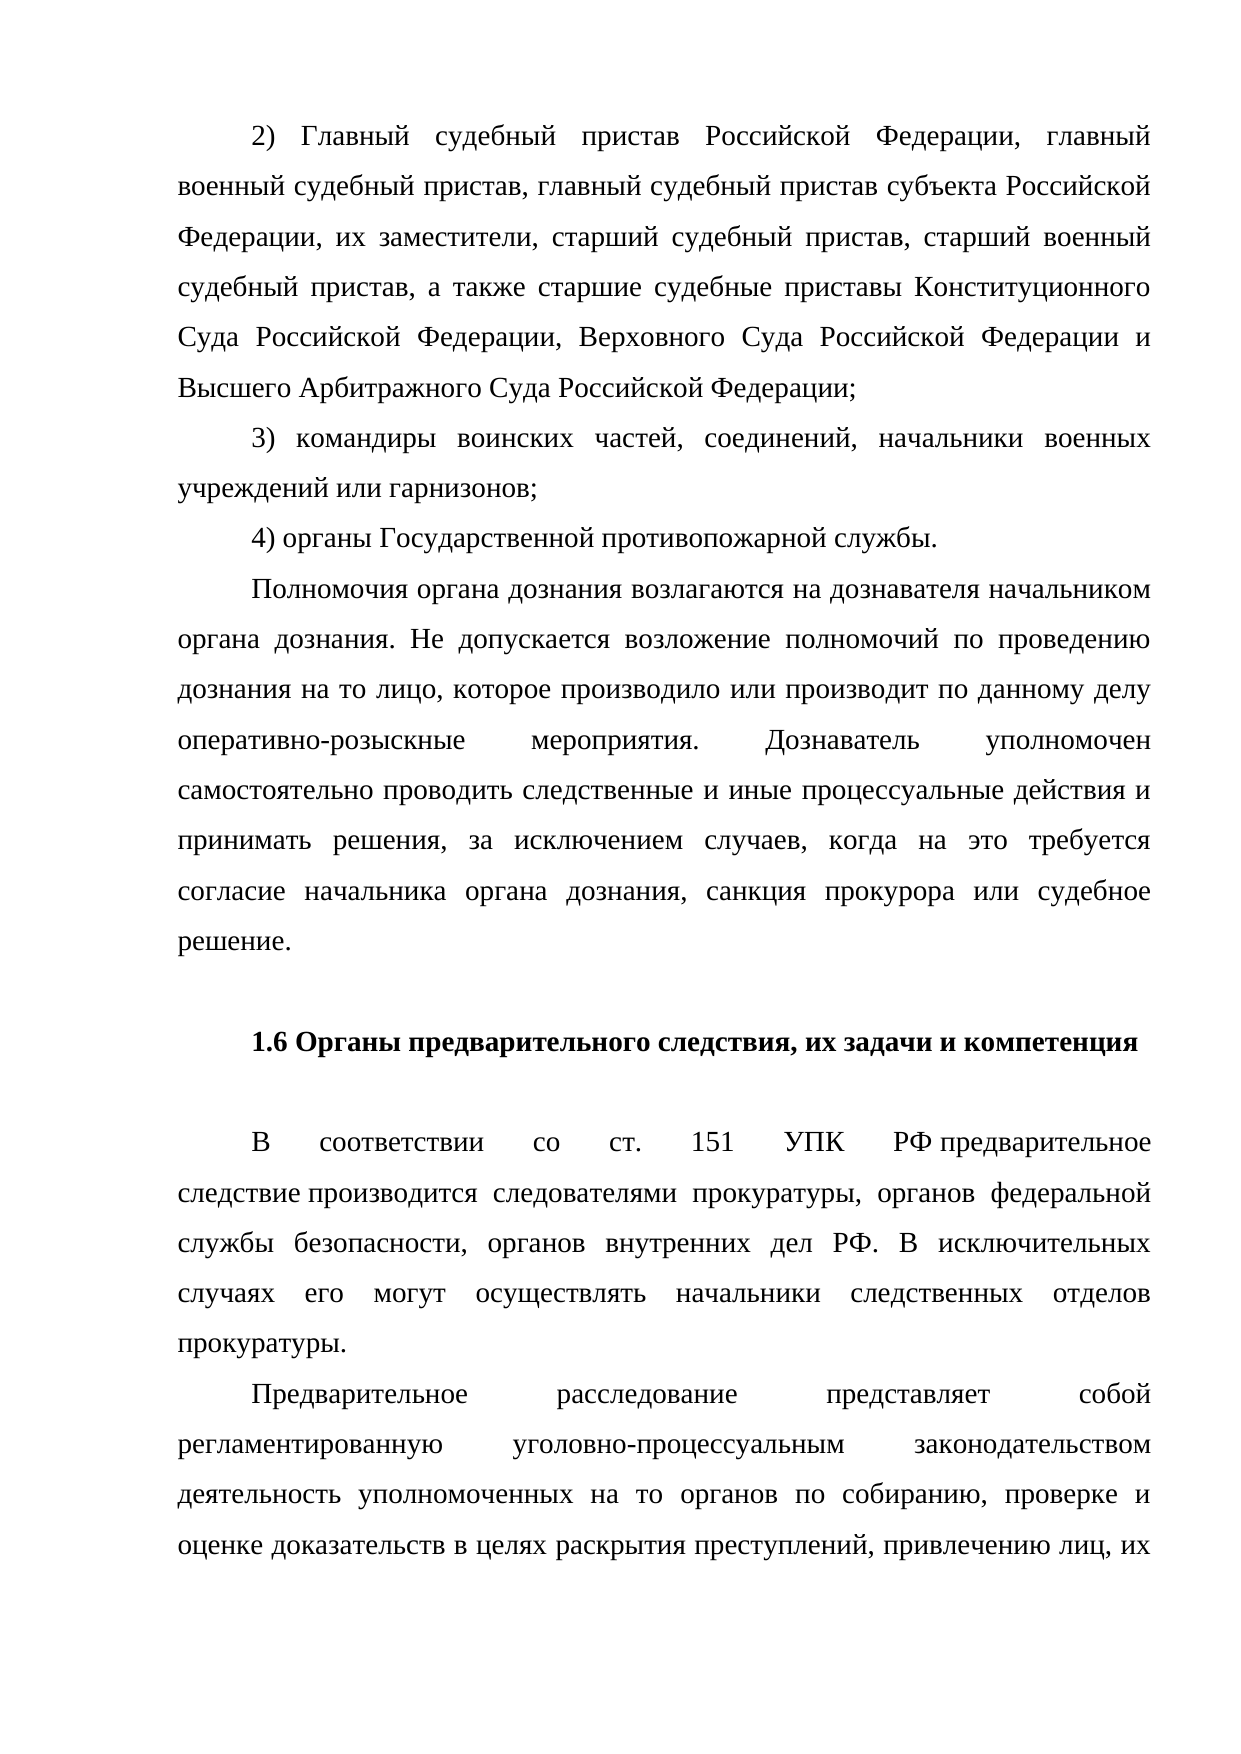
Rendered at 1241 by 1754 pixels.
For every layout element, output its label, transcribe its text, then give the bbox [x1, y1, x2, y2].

text 1.6 Органы предварительного следствия, их задачи и компетенция [177, 1024, 1152, 1057]
text В соответствии со ст. 151 УПК РФ предварительное следствие производится следователями прокуратуры, органов федеральной службы безопасности, органов внутренних дел РФ. В исключительных случаях его могут осуществлять начальники следственных отделов прокуратуры. [177, 1124, 1152, 1359]
text Полномочия органа дознания возлагаются на дознавателя начальником органа дознания. Не допускается возложение полномочий по проведению дознания на то лицо, которое производило или производит по данному делу оперативно-розыскные мероприятия. Дознаватель уполномочен самостоятельно проводить следственные и иные процессуальные действия и принимать решения, за исключением случаев, когда на это требуется согласие начальника органа дознания, санкция прокурора или судебное решение. [177, 571, 1152, 957]
text 4) органы Государственной противопожарной службы. [177, 521, 1152, 554]
text 2) Главный судебный пристав Российской Федерации, главный военный судебный пристав, главный судебный пристав субъекта Российской Федерации, их заместители, старший судебный пристав, старший военный судебный пристав, а также старшие судебные приставы Конституционного Суда Российской Федерации, Верховного Суда Российской Федерации и Высшего Арбитражного Суда Российской Федерации; [177, 118, 1152, 403]
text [177, 1376, 1152, 1560]
text 3) командиры воинских частей, соединений, начальники военных учреждений или гарнизонов; [177, 420, 1152, 504]
